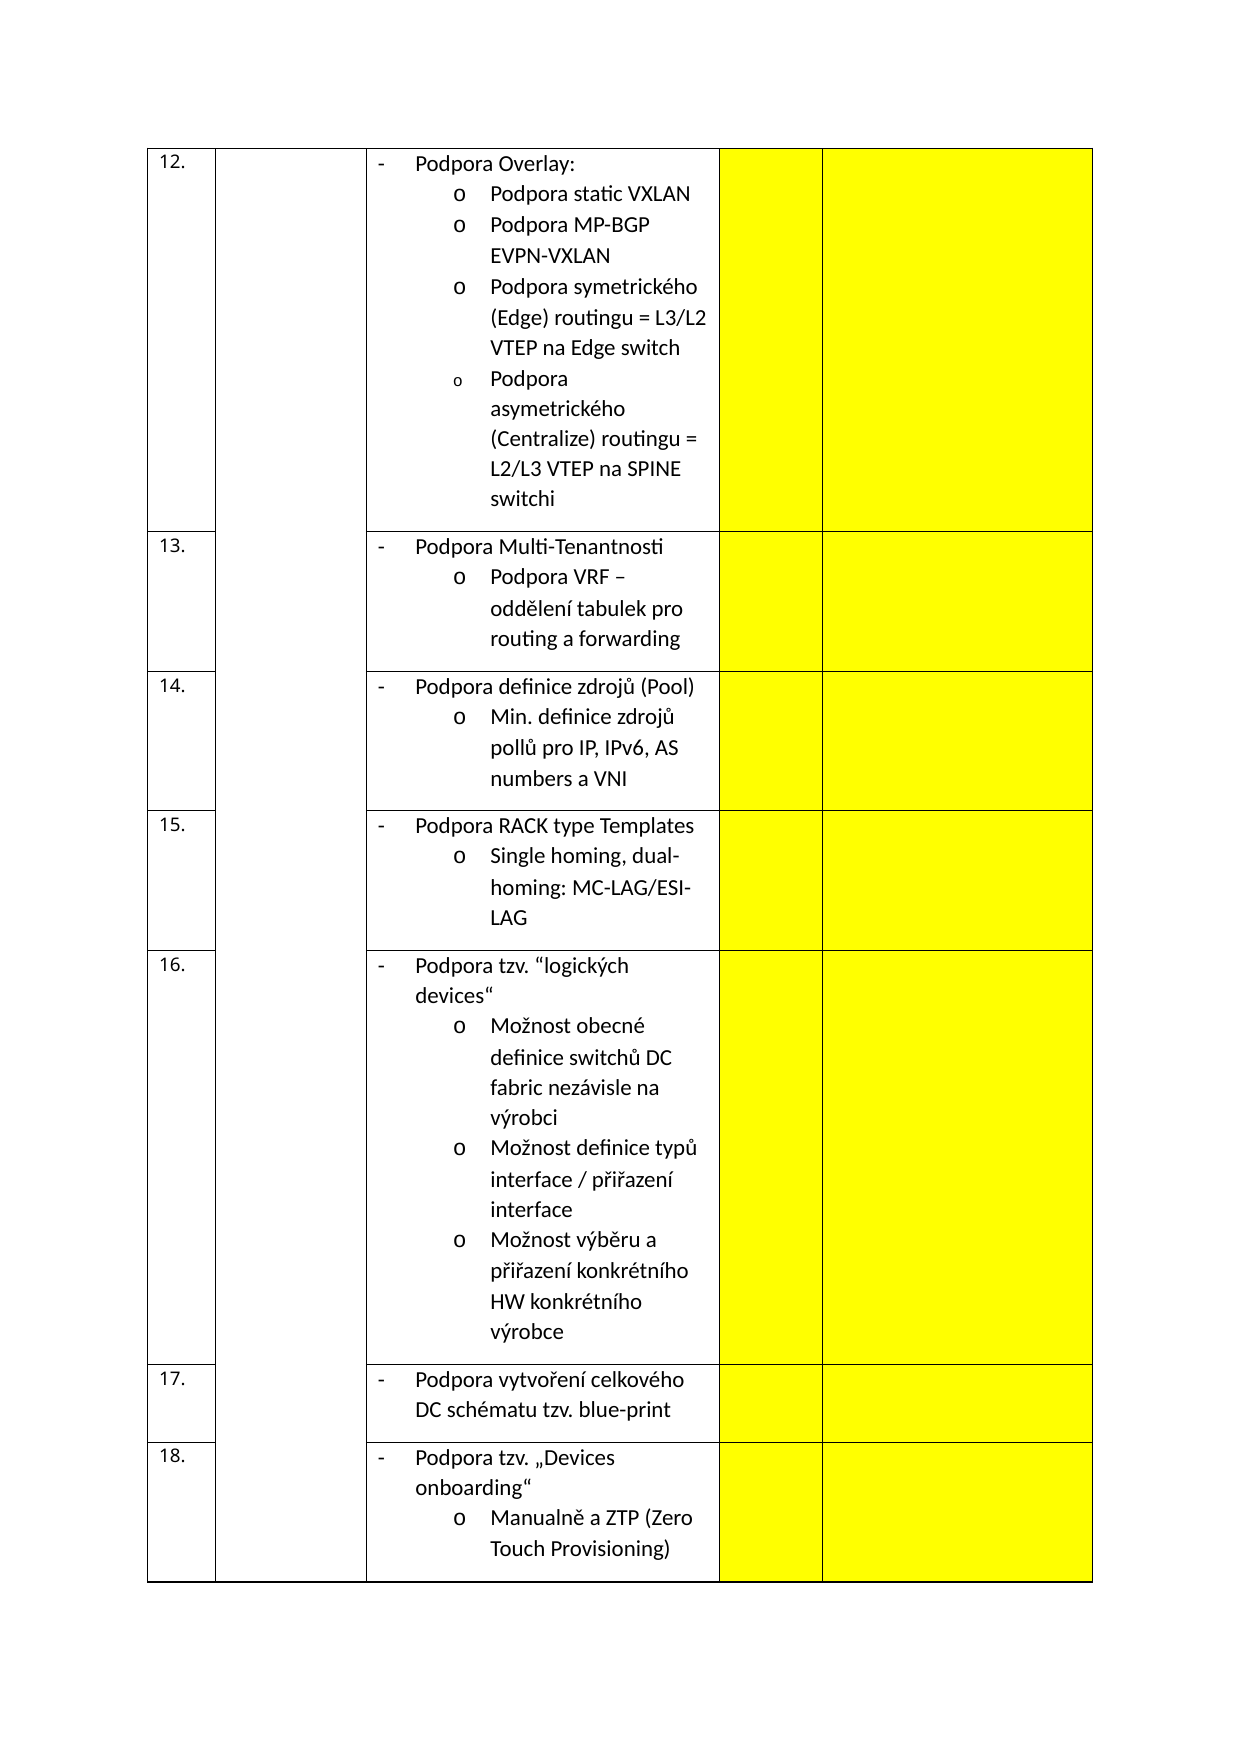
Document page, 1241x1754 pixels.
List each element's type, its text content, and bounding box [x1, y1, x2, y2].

table_cell [148, 532, 215, 671]
table_cell [823, 1365, 1092, 1442]
table_cell [720, 532, 822, 671]
table_cell [148, 672, 215, 810]
table_cell [823, 811, 1092, 950]
table_cell [823, 149, 1092, 531]
table_cell [720, 672, 822, 810]
table_cell [823, 1443, 1092, 1581]
table_cell [823, 951, 1092, 1364]
table_cell [148, 811, 215, 950]
table_cell Podpora tzv. „Devices onboarding“ Manualně a ZTP (Zero Touch Provisioning) [367, 1443, 719, 1581]
table_cell [720, 1365, 822, 1442]
table_cell [148, 1443, 215, 1581]
table_cell [720, 811, 822, 950]
table_cell Podpora definice zdrojů (Pool) Min. definice zdrojů pollů pro IP, IPv6, AS numbers a VNI [367, 672, 719, 810]
table_cell [720, 149, 822, 531]
table_cell [148, 1365, 215, 1442]
table_cell Podpora vytvoření celkového DC schématu tzv. blue-print [367, 1365, 719, 1442]
table_cell Podpora Overlay: Podpora static VXLAN Podpora MP-BGP EVPN-VXLAN Podpora symetrického (Edge) routingu = L3/L2 VTEP na Edge switch Podpora asymetrického (Centralize) routingu = L2/L3 VTEP na SPINE switchi [367, 149, 719, 531]
table_cell [823, 532, 1092, 671]
table_cell Podpora RACK type Templates Single homing, dual-homing: MC-LAG/ESI-LAG [367, 811, 719, 950]
table_cell [720, 1443, 822, 1581]
table_cell Podpora tzv. “logických devices“ Možnost obecné definice switchů DC fabric nezávisle na výrobci Možnost definice typů interface / přiřazení interface Možnost výběru a přiřazení konkrétního HW konkrétního výrobce [367, 951, 719, 1364]
table_cell [148, 149, 215, 531]
table_cell [823, 672, 1092, 810]
table_cell [720, 951, 822, 1364]
table_cell Podpora Multi-Tenantnosti Podpora VRF – oddělení tabulek pro routing a forwarding [367, 532, 719, 671]
table_cell [148, 951, 215, 1364]
